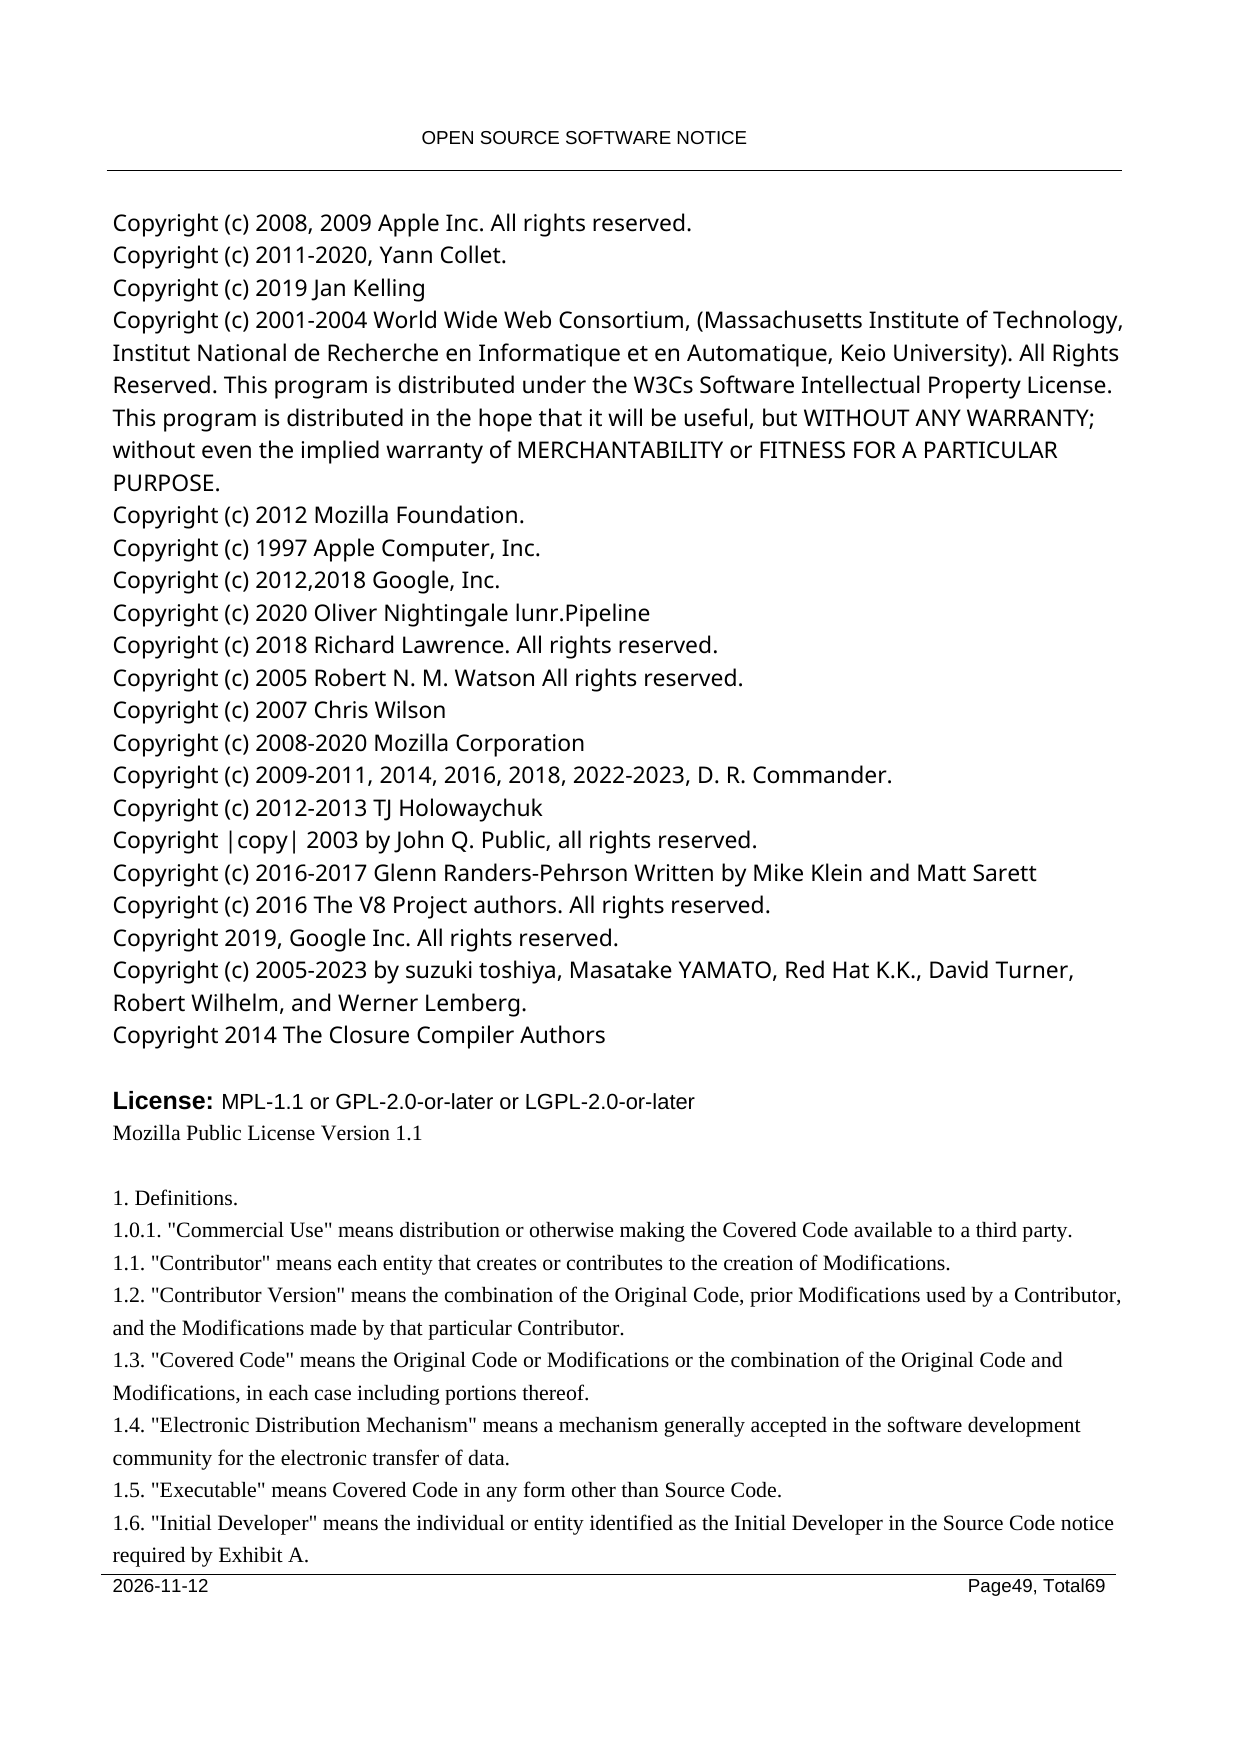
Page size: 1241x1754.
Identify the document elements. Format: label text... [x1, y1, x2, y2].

text License: MPL-1.1 or GPL-2.0-or-later or LGPL-2.0-or-later [112, 1084, 1128, 1116]
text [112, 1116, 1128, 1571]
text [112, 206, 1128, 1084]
